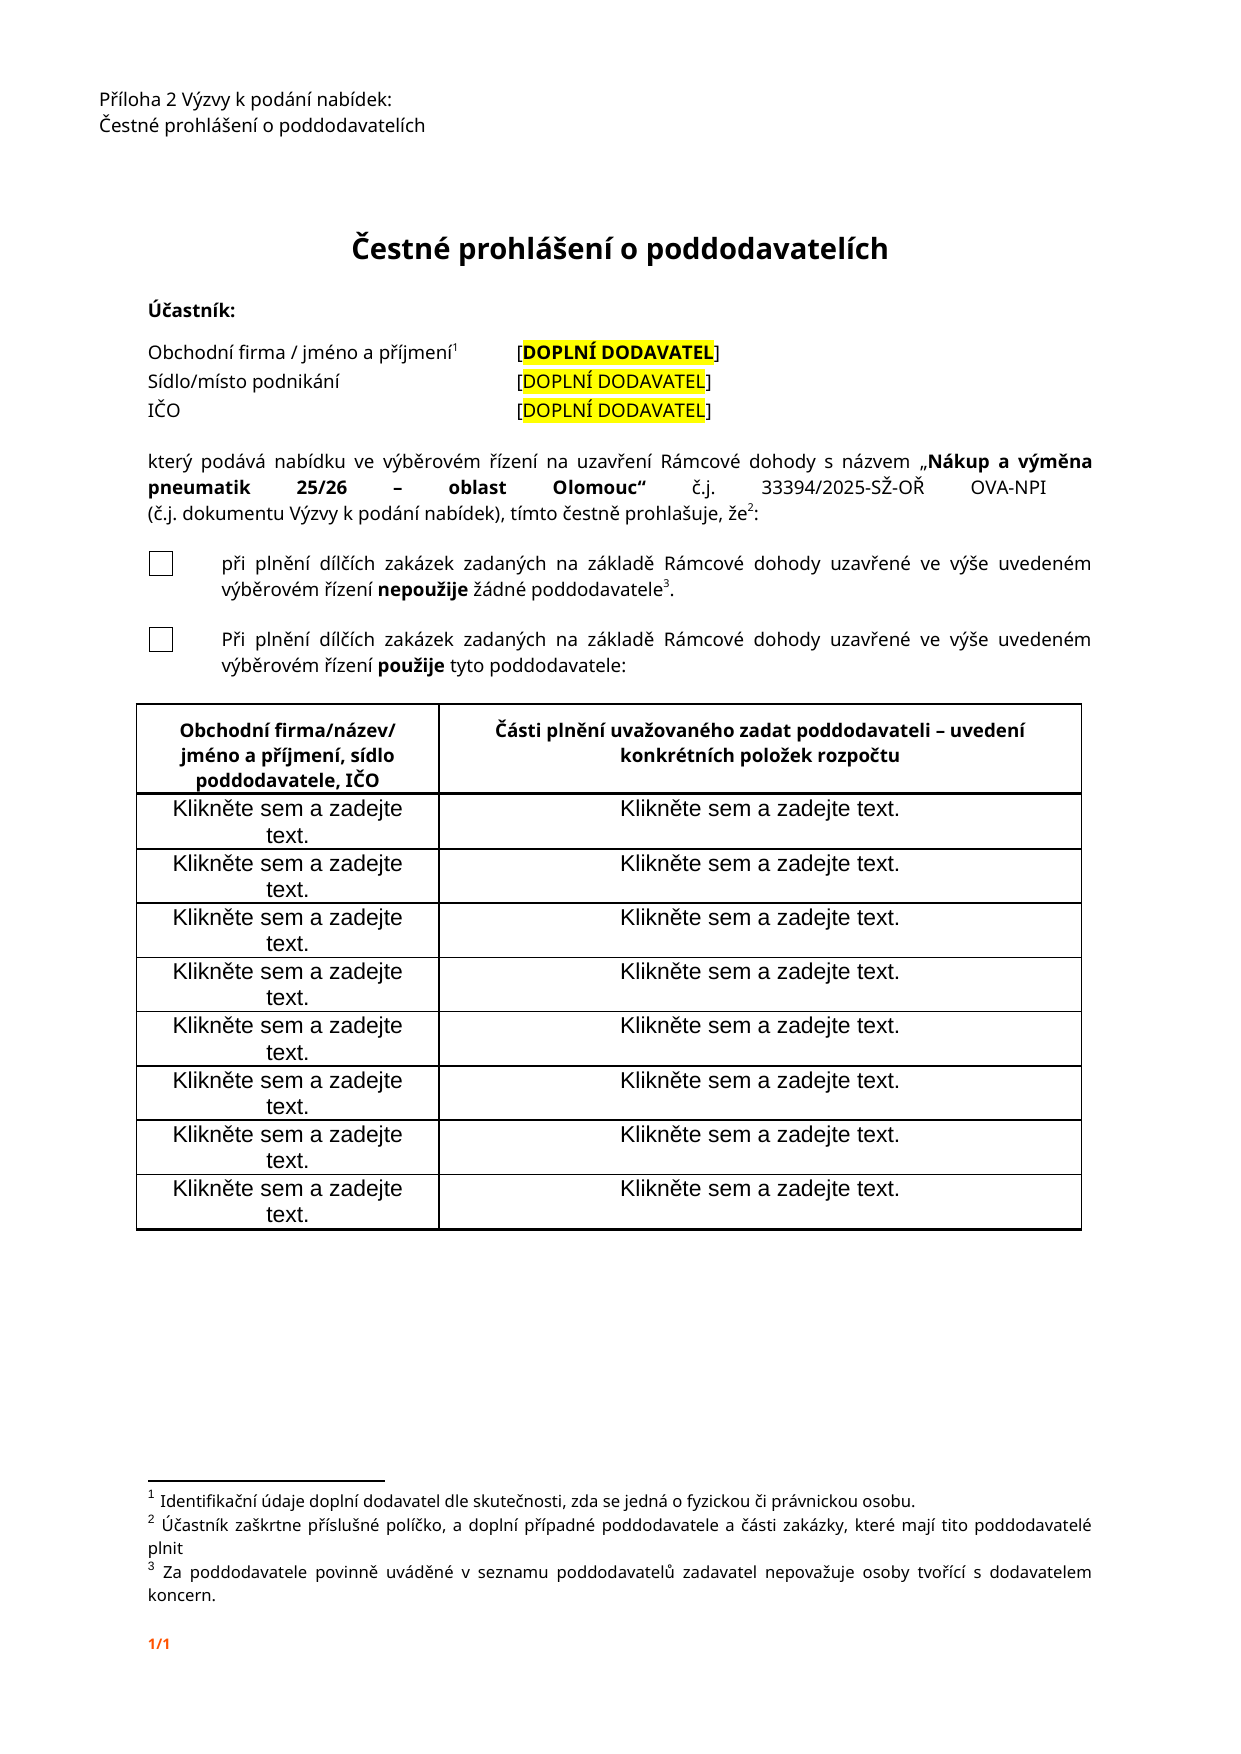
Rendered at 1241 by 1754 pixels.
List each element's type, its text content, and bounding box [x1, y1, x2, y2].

text Sídlo/místo podnikání [DOPLNÍ DODAVATEL] [148, 365, 1093, 394]
text Obchodní firma / jméno a příjmení [148, 336, 1093, 365]
text Při plnění dílčích zakázek zadaných na základě Rámcové dohody uzavřené ve výše uvedeném výběrovém řízení použije tyto poddodavatele: [148, 626, 1093, 677]
table_header Obchodní firma/název/ jméno a příjmení, sídlo poddodavatele, IČO [137, 705, 438, 792]
table_header Části plnění uvažovaného zadat poddodavateli – uvedení konkrétních položek rozpočtu [440, 705, 1081, 792]
text IČO [148, 394, 1093, 423]
text který podává nabídku ve výběrovém řízení na uzavření Rámcové dohody s názvem „Nákup a výměna pneumatik 25/26 – oblast Olomouc“ č.j. 33394/2025-SŽ-OŘ OVA-NPI (č.j. dokumentu Výzvy k podání nabídek), tímto čestně prohlašuje, že: [148, 449, 1093, 525]
text při plnění dílčích zakázek zadaných na základě Rámcové dohody uzavřené ve výše uvedeném výběrovém řízení nepoužije žádné poddodavatele. [148, 550, 1093, 601]
title Čestné prohlášení o poddodavatelích [148, 228, 1093, 268]
text Účastník: [148, 293, 1093, 324]
